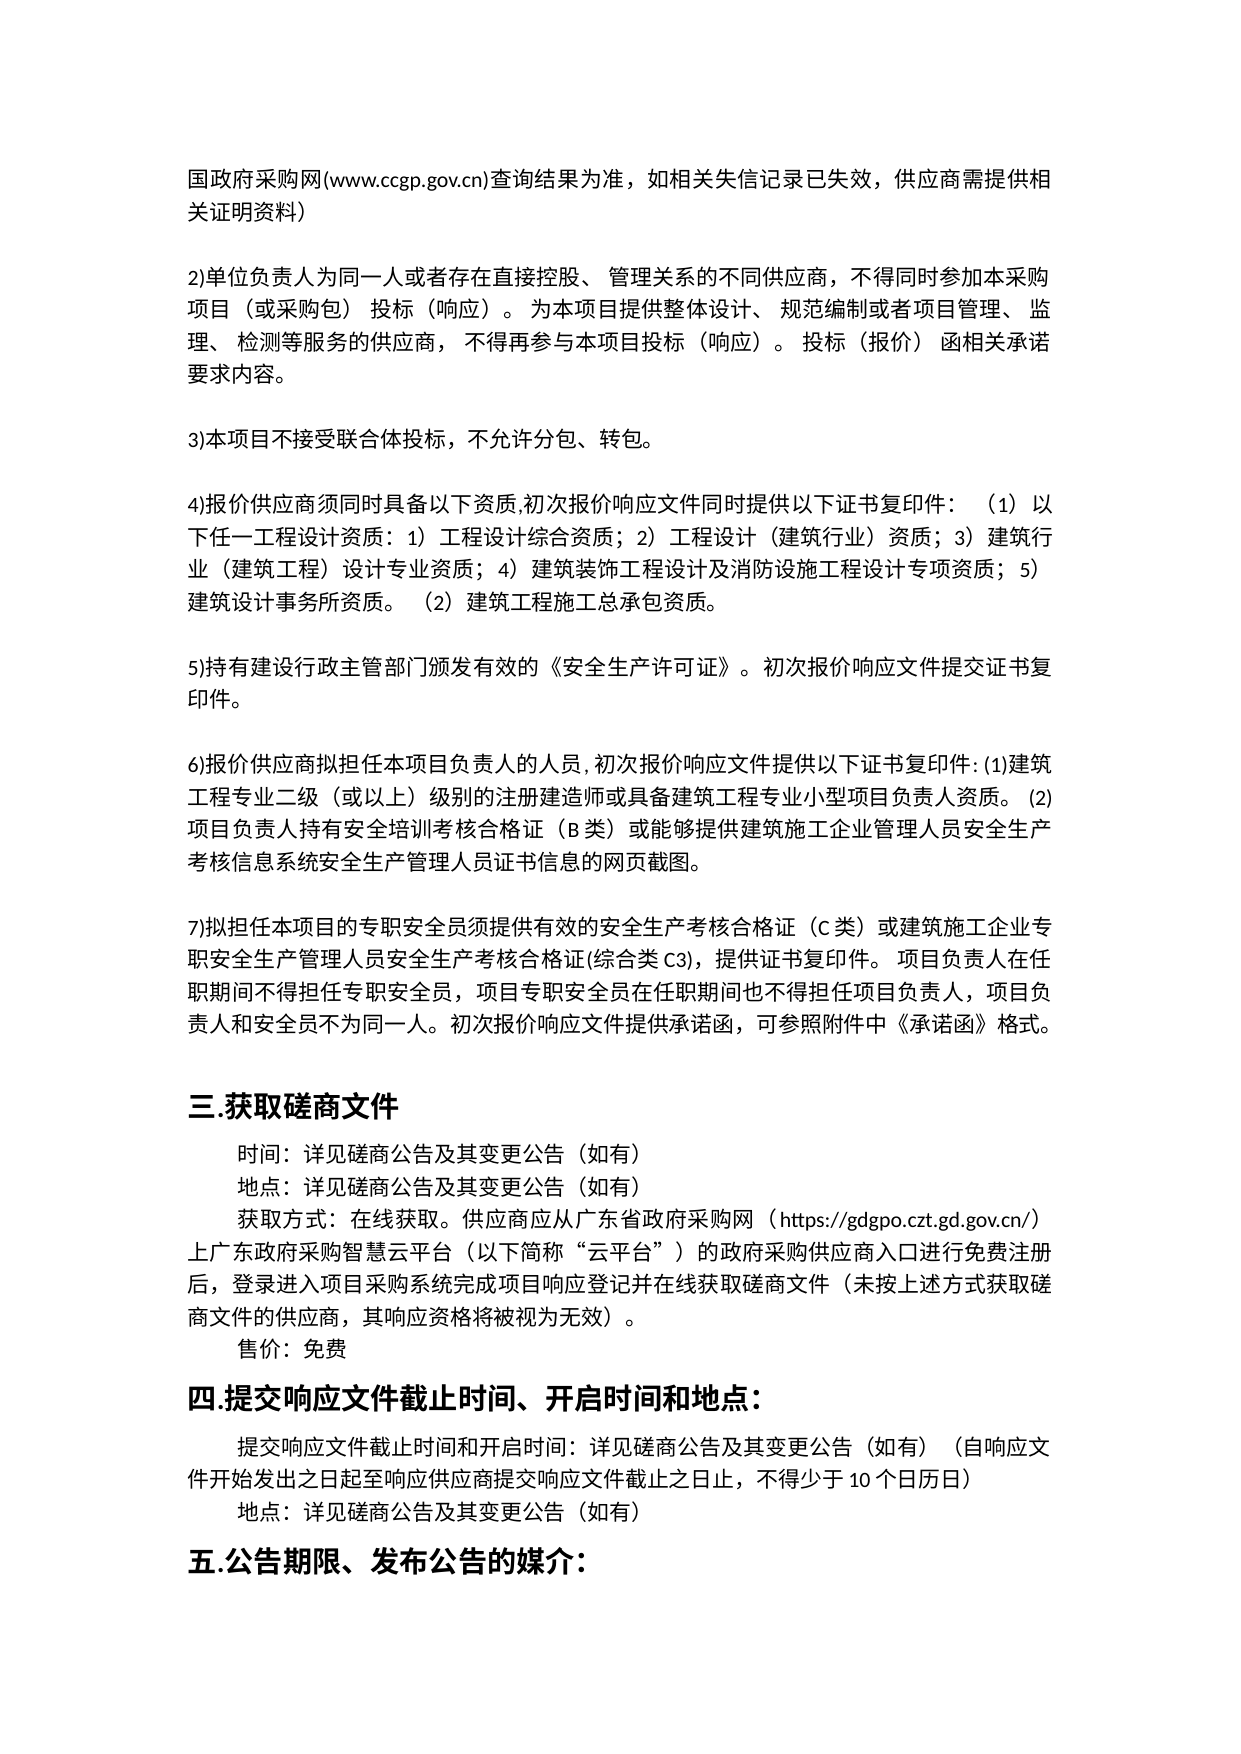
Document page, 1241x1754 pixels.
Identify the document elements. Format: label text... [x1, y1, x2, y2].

text 五.公告期限、发布公告的媒介： [187, 1527, 1053, 1592]
text 售价：免费 [187, 1332, 1053, 1364]
text 5)持有建设行政主管部门颁发有效的《安全生产许可证》。初次报价响应文件提交证书复印件。 [187, 649, 1053, 714]
text 时间：详见磋商公告及其变更公告（如有） [187, 1137, 1053, 1169]
text 地点：详见磋商公告及其变更公告（如有） [187, 1494, 1053, 1527]
text 地点：详见磋商公告及其变更公告（如有） [187, 1169, 1053, 1202]
text 四.提交响应文件截止时间、开启时间和地点： [187, 1364, 1053, 1429]
text 7)拟担任本项目的专职安全员须提供有效的安全生产考核合格证（C类）或建筑施工企业专职安全生产管理人员安全生产考核合格证(综合类C3)，提供证书复印件。 项目负责人在任职期间不得担任专职安全员，项目专职安全员在任职期间也不得担任项目负责人，项目负责人和安全员不为同一人。初次报价响应文件提供承诺函，可参照附件中《承诺函》格式。 [187, 909, 1053, 1039]
text 提交响应文件截止时间和开启时间：详见磋商公告及其变更公告（如有）（自响应文件开始发出之日起至响应供应商提交响应文件截止之日止，不得少于10个日历日） [187, 1429, 1053, 1494]
text 2)单位负责人为同一人或者存在直接控股、 管理关系的不同供应商，不得同时参加本采购项目（或采购包） 投标（响应）。 为本项目提供整体设计、 规范编制或者项目管理、 监理、 检测等服务的供应商， 不得再参与本项目投标（响应）。 投标（报价） 函相关承诺要求内容。 [187, 259, 1053, 389]
text 6)报价供应商拟担任本项目负责人的人员, 初次报价响应文件提供以下证书复印件: (1)建筑工程专业二级（或以上）级别的注册建造师或具备建筑工程专业小型项目负责人资质。 (2)项目负责人持有安全培训考核合格证（B类）或能够提供建筑施工企业管理人员安全生产考核信息系统安全生产管理人员证书信息的网页截图。 [187, 747, 1053, 877]
text 4)报价供应商须同时具备以下资质,初次报价响应文件同时提供以下证书复印件： （1）以下任一工程设计资质：1）工程设计综合资质；2）工程设计（建筑行业）资质；3）建筑行业（建筑工程）设计专业资质；4）建筑装饰工程设计及消防设施工程设计专项资质；5）建筑设计事务所资质。 （2）建筑工程施工总承包资质。 [187, 487, 1053, 617]
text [187, 162, 1053, 227]
text 3)本项目不接受联合体投标，不允许分包、转包。 [187, 422, 1053, 454]
text 获取方式：在线获取。供应商应从广东省政府采购网（https://gdgpo.czt.gd.gov.cn/）上广东政府采购智慧云平台（以下简称“云平台”）的政府采购供应商入口进行免费注册后，登录进入项目采购系统完成项目响应登记并在线获取磋商文件（未按上述方式获取磋商文件的供应商，其响应资格将被视为无效）。 [187, 1202, 1053, 1332]
text 三.获取磋商文件 [187, 1072, 1053, 1137]
